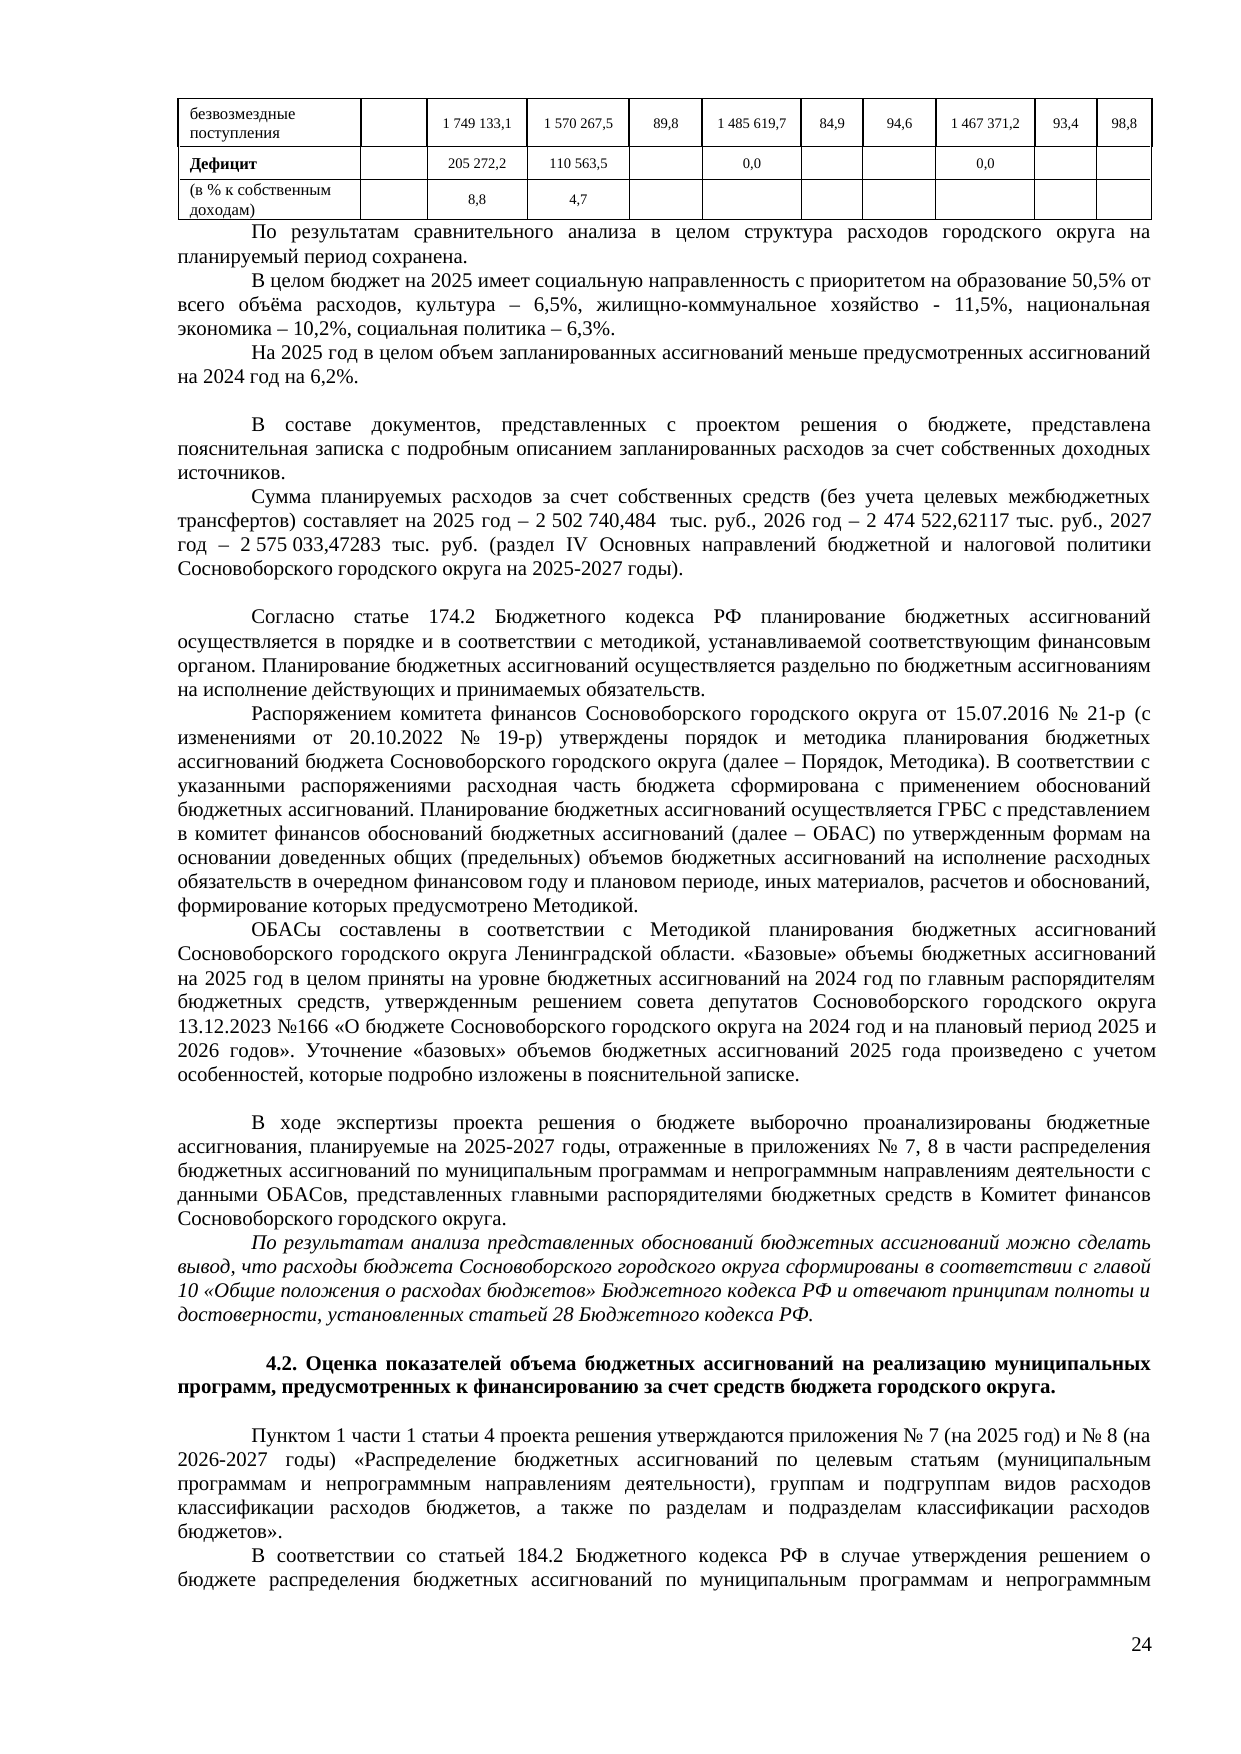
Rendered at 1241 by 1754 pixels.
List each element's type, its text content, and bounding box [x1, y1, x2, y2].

text Согласно статье 174.2 Бюджетного кодекса РФ планирование бюджетных ассигнований осуществляется в порядке и в соответствии с методикой, устанавливаемой соответствующим финансовым органом. Планирование бюджетных ассигнований осуществляется раздельно по бюджетным ассигнованиям на исполнение действующих и принимаемых обязательств. [177, 604, 1152, 701]
text В целом бюджет на 2025 имеет социальную направленность с приоритетом на образование 50,5% от всего объёма расходов, культура – 6,5%, жилищно-коммунальное хозяйство - 11,5%, национальная экономика – 10,2%, социальная политика – 6,3%. [177, 268, 1152, 340]
table_cell (в % к собственным доходам) [179, 180, 360, 218]
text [177, 1543, 1152, 1591]
table_cell 1 467 371,2 [937, 99, 1034, 146]
table_cell 93,4 [1036, 99, 1096, 146]
table_cell 1 485 619,7 [703, 99, 800, 146]
table_cell [1097, 179, 1151, 218]
table_cell 110 563,5 [528, 147, 629, 179]
table_cell [1035, 180, 1096, 218]
table_cell 4,7 [528, 180, 629, 218]
table_cell 98,8 [1098, 99, 1151, 146]
table_cell безвозмездные поступления [179, 99, 360, 146]
table_cell [630, 180, 702, 218]
table_cell 205 272,2 [428, 147, 527, 179]
table_cell [361, 180, 427, 218]
table_cell [802, 180, 862, 218]
text По результатам сравнительного анализа в целом структура расходов городского округа на планируемый период сохранена. [177, 220, 1152, 268]
text В ходе экспертизы проекта решения о бюджете выборочно проанализированы бюджетные ассигнования, планируемые на 2025-2027 годы, отраженные в приложениях № 7, 8 в части распределения бюджетных ассигнований по муниципальным программам и непрограммным направлениям деятельности с данными ОБАСов, представленных главными распорядителями бюджетных средств в Комитет финансов Сосновоборского городского округа. [177, 1110, 1152, 1230]
text Пунктом 1 части 1 статьи 4 проекта решения утверждаются приложения № 7 (на 2025 год) и № 8 (на 2026-2027 годы) «Распределение бюджетных ассигнований по целевым статьям (муниципальным программам и непрограммным направлениям деятельности), группам и подгруппам видов расходов классификации расходов бюджетов, а также по разделам и подразделам классификации расходов бюджетов». [177, 1423, 1152, 1543]
text Распоряжением комитета финансов Сосновоборского городского округа от 15.07.2016 № 21-р (с изменениями от 20.10.2022 № 19-р) утверждены порядок и методика планирования бюджетных ассигнований бюджета Сосновоборского городского округа (далее – Порядок, Методика). В соответствии с указанными распоряжениями расходная часть бюджета сформирована с применением обоснований бюджетных ассигнований. Планирование бюджетных ассигнований осуществляется ГРБС с представлением в комитет финансов обоснований бюджетных ассигнований (далее – ОБАС) по утвержденным формам на основании доведенных общих (предельных) объемов бюджетных ассигнований на исполнение расходных обязательств в очередном финансовом году и плановом периоде, иных материалов, расчетов и обоснований, формирование которых предусмотрено Методикой. [177, 701, 1152, 917]
table_cell 0,0 [703, 147, 801, 179]
table_cell [936, 180, 1034, 218]
table_cell 8,8 [428, 180, 527, 218]
text Сумма планируемых расходов за счет собственных средств (без учета целевых межбюджетных трансфертов) составляет на 2025 год – 2 502 740,484 тыс. руб., 2026 год – 2 474 522,62117 тыс. руб., 2027 год – 2 575 033,47283 тыс. руб. (раздел IV Основных направлений бюджетной и налоговой политики Сосновоборского городского округа на 2025-2027 годы). [177, 484, 1152, 580]
table_cell 84,9 [802, 99, 862, 146]
table_cell 1 749 133,1 [428, 99, 526, 146]
table_cell [361, 147, 427, 179]
text 4.2. Оценка показателей объема бюджетных ассигнований на реализацию муниципальных программ, предусмотренных к финансированию за счет средств бюджета городского округа. [177, 1350, 1152, 1398]
table_cell [1097, 146, 1151, 179]
text По результатам анализа представленных обоснований бюджетных ассигнований можно сделать вывод, что расходы бюджета Сосновоборского городского округа сформированы в соответствии с главой 10 «Общие положения о расходах бюджетов» Бюджетного кодекса РФ и отвечают принципам полноты и достоверности, установленных статьей 28 Бюджетного кодекса РФ. [177, 1230, 1152, 1326]
table_cell [863, 147, 935, 179]
table_cell [630, 147, 702, 179]
table_cell 0,0 [936, 147, 1034, 179]
table_cell [703, 180, 801, 218]
table_cell Дефицит [179, 147, 360, 179]
table_cell [802, 147, 862, 179]
table_cell [362, 99, 426, 146]
text В составе документов, представленных с проектом решения о бюджете, представлена пояснительная записка с подробным описанием запланированных расходов за счет собственных доходных источников. [177, 412, 1152, 484]
table_cell 89,8 [630, 99, 701, 146]
table_cell 1 570 267,5 [528, 99, 628, 146]
table_cell [863, 180, 935, 218]
table_cell [1035, 147, 1096, 179]
table_cell 94,6 [864, 99, 935, 146]
text На 2025 год в целом объем запланированных ассигнований меньше предусмотренных ассигнований на 2024 год на 6,2%. [177, 340, 1152, 388]
text ОБАСы составлены в соответствии с Методикой планирования бюджетных ассигнований Сосновоборского городского округа Ленинградской области. «Базовые» объемы бюджетных ассигнований на 2025 год в целом приняты на уровне бюджетных ассигнований на 2024 год по главным распорядителям бюджетных средств, утвержденным решением совета депутатов Сосновоборского городского округа 13.12.2023 №166 «О бюджете Сосновоборского городского округа на 2024 год и на плановый период 2025 и 2026 годов». Уточнение «базовых» объемов бюджетных ассигнований 2025 года произведено с учетом особенностей, которые подробно изложены в пояснительной записке. [177, 917, 1157, 1086]
